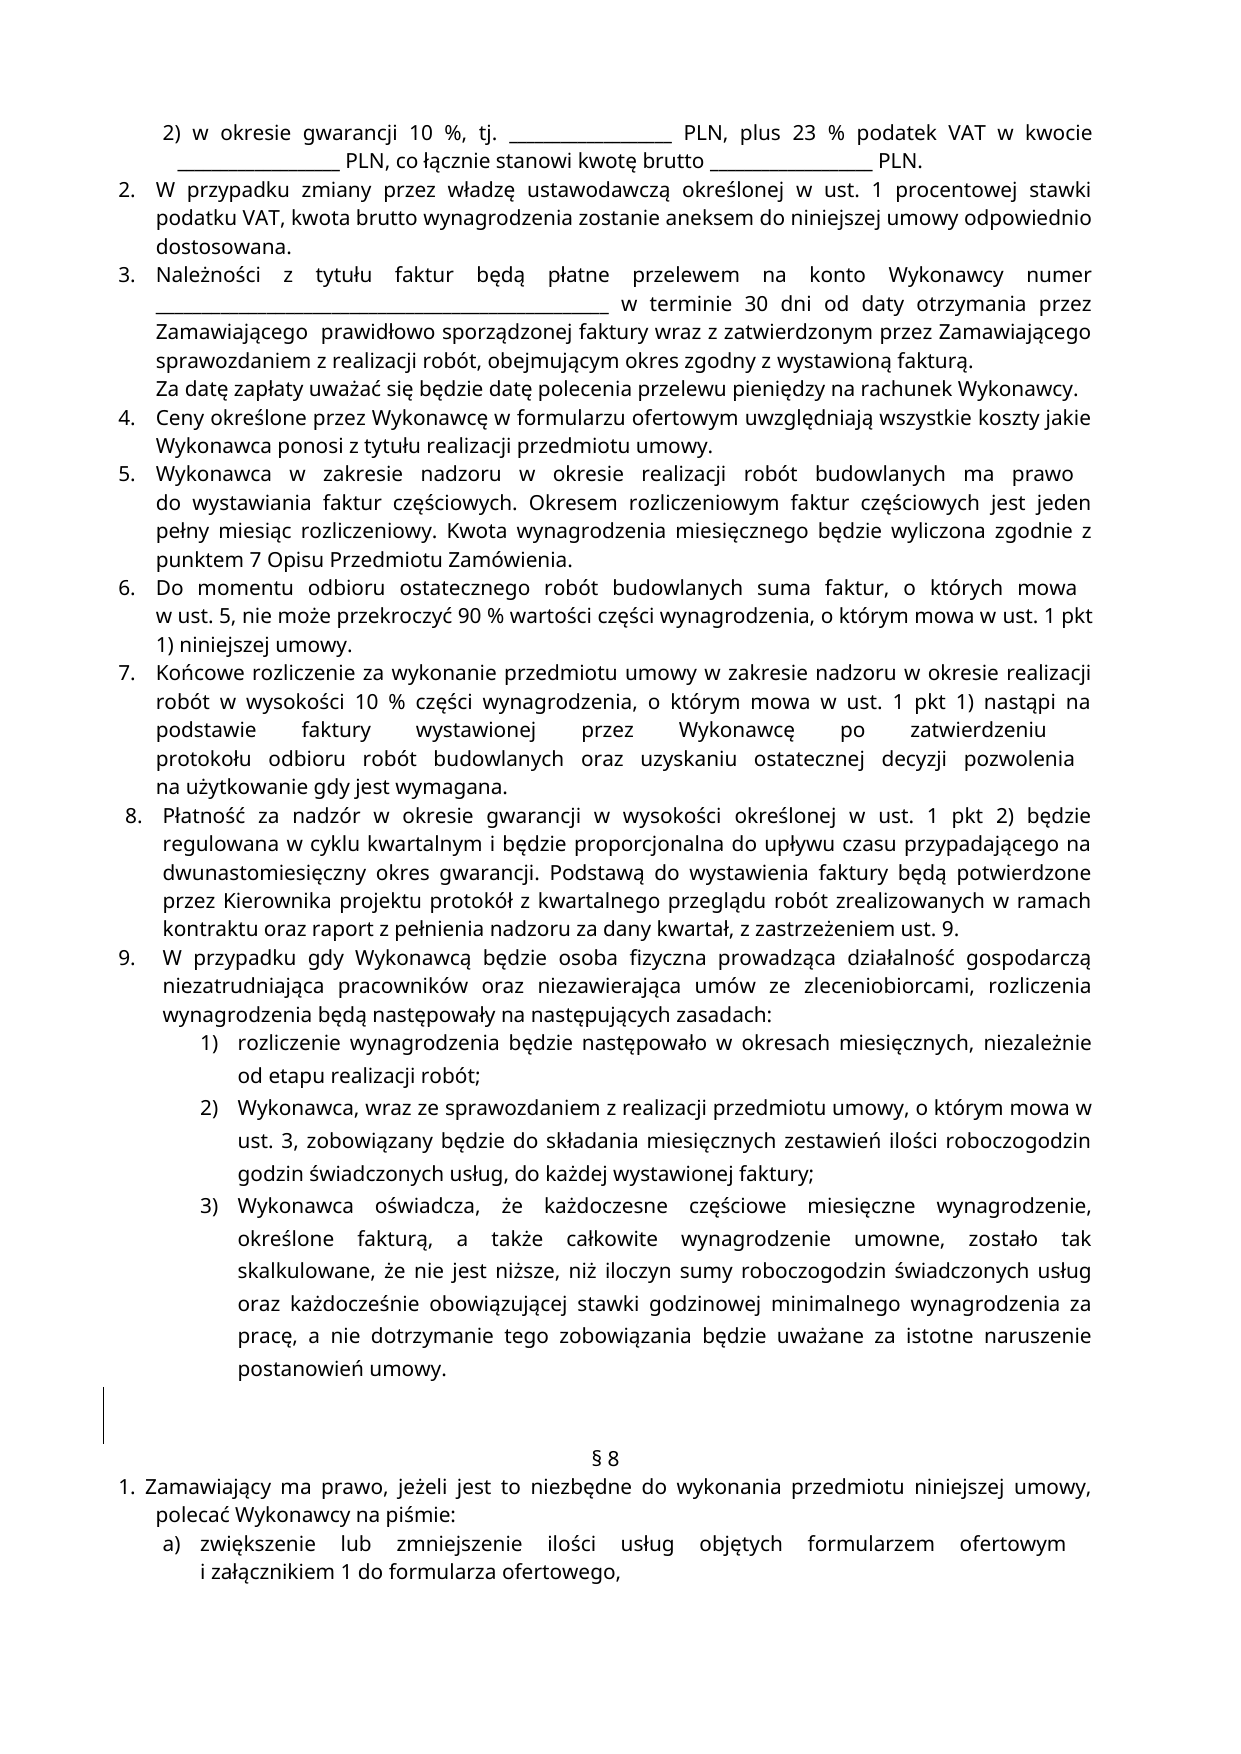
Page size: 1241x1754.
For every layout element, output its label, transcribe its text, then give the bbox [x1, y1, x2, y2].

list Wykonawca, wraz ze sprawozdaniem z realizacji przedmiotu umowy, o którym mowa w ust. 3, zobowiązany będzie do składania miesięcznych zestawień ilości roboczogodzin godzin świadczonych usług, do każdej wystawionej faktury; [200, 1093, 1093, 1187]
list rozliczenie wynagrodzenia będzie następowało w okresach miesięcznych, niezależnie od etapu realizacji robót; [200, 1028, 1093, 1089]
list Wykonawca oświadcza, że każdoczesne częściowe miesięczne wynagrodzenie, określone fakturą, a także całkowite wynagrodzenie umowne, zostało tak skalkulowane, że nie jest niższe, niż iloczyn sumy roboczogodzin świadczonych usług oraz każdocześnie obowiązującej stawki godzinowej minimalnego wynagrodzenia za pracę, a nie dotrzymanie tego zobowiązania będzie uważane za istotne naruszenie postanowień umowy. [200, 1191, 1093, 1383]
text 2) w okresie gwarancji 10 %, tj. ___________________ PLN, plus 23 % podatek VAT w kwocie ___________________ PLN, co łącznie stanowi kwotę brutto ___________________ PLN. [162, 118, 1093, 175]
list zwiększenie lub zmniejszenie ilości usług objętych formularzem ofertowym i załącznikiem 1 do formularza ofertowego, [162, 1529, 1093, 1586]
list Płatność za nadzór w okresie gwarancji w wysokości określonej w ust. 1 pkt 2) będzie regulowana w cyklu kwartalnym i będzie proporcjonalna do upływu czasu przypadającego na dwunastomiesięczny okres gwarancji. Podstawą do wystawienia faktury będą potwierdzone przez Kierownika projektu protokół z kwartalnego przeglądu robót zrealizowanych w ramach kontraktu oraz raport z pełnienia nadzoru za dany kwartał, z zastrzeżeniem ust. 9. [125, 801, 1093, 943]
text Za datę zapłaty uważać się będzie datę polecenia przelewu pieniędzy na rachunek Wykonawcy. [118, 374, 1093, 403]
list Wykonawca w zakresie nadzoru w okresie realizacji robót budowlanych ma prawo do wystawiania faktur częściowych. Okresem rozliczeniowym faktur częściowych jest jeden pełny miesiąc rozliczeniowy. Kwota wynagrodzenia miesięcznego będzie wyliczona zgodnie z punktem 7 Opisu Przedmiotu Zamówienia. [118, 459, 1093, 573]
list Końcowe rozliczenie za wykonanie przedmiotu umowy w zakresie nadzoru w okresie realizacji robót w wysokości 10 % części wynagrodzenia, o którym mowa w ust. 1 pkt 1) nastąpi na podstawie faktury wystawionej przez Wykonawcę po zatwierdzeniu protokołu odbioru robót budowlanych oraz uzyskaniu ostatecznej decyzji pozwolenia na użytkowanie gdy jest wymagana. [118, 658, 1093, 801]
text § 8 [118, 1444, 1093, 1472]
list Ceny określone przez Wykonawcę w formularzu ofertowym uwzględniają wszystkie koszty jakie Wykonawca ponosi z tytułu realizacji przedmiotu umowy. [118, 403, 1093, 459]
list Do momentu odbioru ostatecznego robót budowlanych suma faktur, o których mowa w ust. 5, nie może przekroczyć 90 % wartości części wynagrodzenia, o którym mowa w ust. 1 pkt 1) niniejszej umowy. [118, 573, 1093, 658]
list 1. Zamawiający ma prawo, jeżeli jest to niezbędne do wykonania przedmiotu niniejszej umowy, polecać Wykonawcy na piśmie: [118, 1472, 1093, 1529]
list W przypadku gdy Wykonawcą będzie osoba fizyczna prowadząca działalność gospodarczą niezatrudniająca pracowników oraz niezawierająca umów ze zleceniobiorcami, rozliczenia wynagrodzenia będą następowały na następujących zasadach: [118, 943, 1093, 1028]
text 3. Należności z tytułu faktur będą płatne przelewem na konto Wykonawcy numer _________________________________________________ w terminie 30 dni od daty otrzymania przez Zamawiającego prawidłowo sporządzonej faktury wraz z zatwierdzonym przez Zamawiającego sprawozdaniem z realizacji robót, obejmującym okres zgodny z wystawioną fakturą. [118, 260, 1093, 374]
text 2. W przypadku zmiany przez władzę ustawodawczą określonej w ust. 1 procentowej stawki podatku VAT, kwota brutto wynagrodzenia zostanie aneksem do niniejszej umowy odpowiednio dostosowana. [118, 175, 1093, 260]
